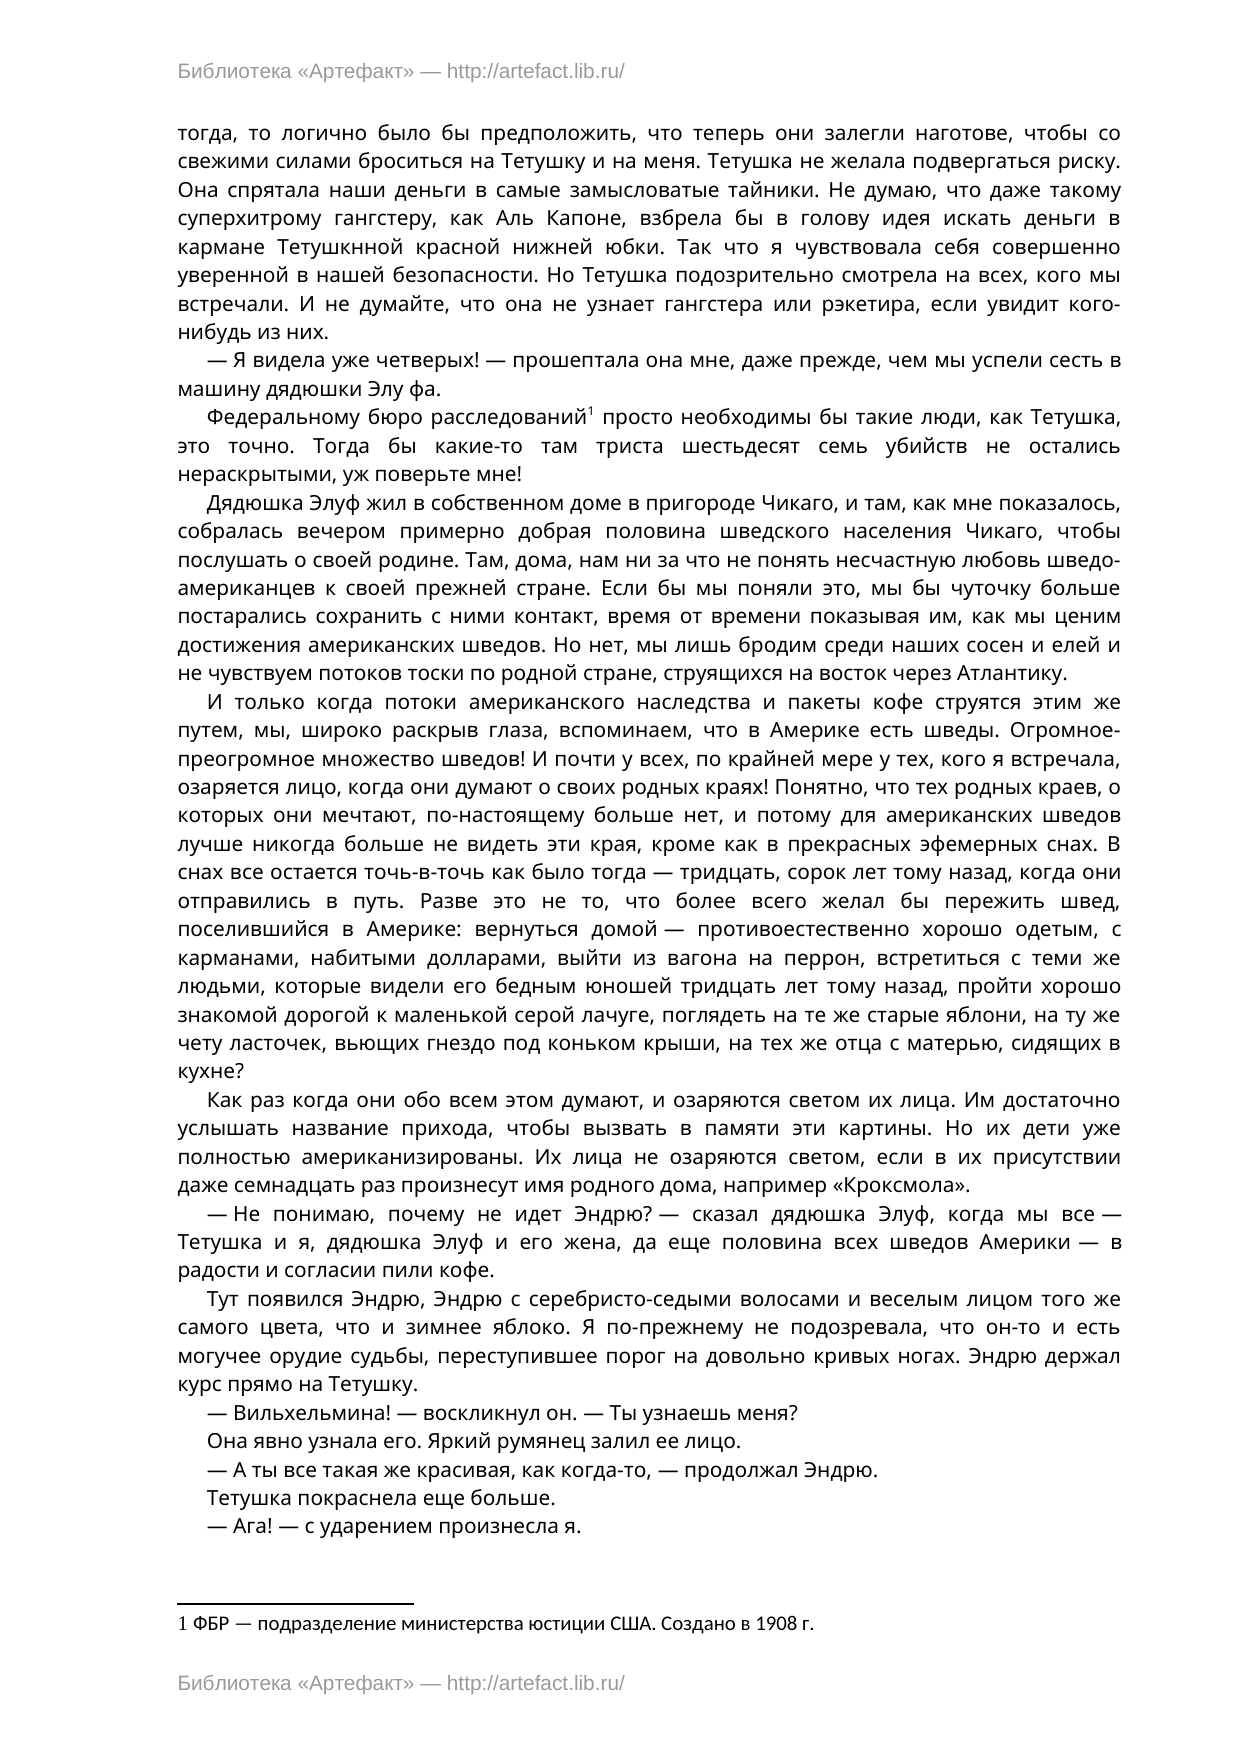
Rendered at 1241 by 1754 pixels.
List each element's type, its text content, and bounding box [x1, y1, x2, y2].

text Тетушка покраснела еще больше. [177, 1483, 1122, 1512]
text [177, 118, 1122, 346]
text — Вильхельмина! — воскликнул он. — Ты узнаешь меня? [177, 1398, 1122, 1426]
text Федеральному бюро расследований просто необходимы бы такие люди, как Тетушка, это точно. Тогда бы какие-то там триста шестьдесят семь убийств не остались нераскрытыми, уж поверьте мне! [177, 402, 1122, 488]
text Тут появился Эндрю, Эндрю с серебристо-седыми волосами и веселым лицом того же самого цвета, что и зимнее яблоко. Я по-прежнему не подозревала, что он-то и есть могучее орудие судьбы, переступившее порог на довольно кривых ногах. Эндрю держал курс прямо на Тетушку. [177, 1284, 1122, 1398]
text И только когда потоки американского наследства и пакеты кофе струятся этим же путем, мы, широко раскрыв глаза, вспоминаем, что в Америке есть шведы. Огромное-преогромное множество шведов! И почти у всех, по крайней мере у тех, кого я встречала, озаряется лицо, когда они думают о своих родных краях! Понятно, что тех родных краев, о которых они мечтают, по-настоящему больше нет, и потому для американских шведов лучше никогда больше не видеть эти края, кроме как в прекрасных эфемерных снах. В снах все остается точь-в-точь как было тогда — тридцать, сорок лет тому назад, когда они отправились в путь. Разве это не то, что более всего желал бы пережить швед, поселившийся в Америке: вернуться домой — противоестественно хорошо одетым, с карманами, набитыми долларами, выйти из вагона на перрон, встретиться с теми же людьми, которые видели его бедным юношей тридцать лет тому назад, пройти хорошо знакомой дорогой к маленькой серой лачуге, поглядеть на те же старые яблони, на ту же чету ласточек, вьющих гнездо под коньком крыши, на тех же отца с матерью, сидящих в кухне? [177, 687, 1122, 1085]
text — Ага! — с ударением произнесла я. [177, 1512, 1122, 1540]
text — Я видела уже четверых! — прошептала она мне, даже прежде, чем мы успели сесть в машину дядюшки Элу фа. [177, 346, 1122, 402]
text Как раз когда они обо всем этом думают, и озаряются светом их лица. Им достаточно услышать название прихода, чтобы вызвать в памяти эти картины. Но их дети уже полностью американизированы. Их лица не озаряются светом, если в их присутствии даже семнадцать раз произнесут имя родного дома, например «Кроксмола». [177, 1085, 1122, 1199]
text — А ты все такая же красивая, как когда-то, — продолжал Эндрю. [177, 1455, 1122, 1483]
text — Не понимаю, почему не идет Эндрю? — сказал дядюшка Элуф, когда мы все — Тетушка и я, дядюшка Элуф и его жена, да еще половина всех шведов Америки — в радости и согласии пили кофе. [177, 1199, 1122, 1284]
text Она явно узнала его. Яркий румянец залил ее лицо. [177, 1426, 1122, 1455]
text Дядюшка Элуф жил в собственном доме в пригороде Чикаго, и там, как мне показалось, собралась вечером примерно добрая половина шведского населения Чикаго, чтобы послушать о своей родине. Там, дома, нам ни за что не понять несчастную любовь шведо-американцев к своей прежней стране. Если бы мы поняли это, мы бы чуточку больше постарались сохранить с ними контакт, время от времени показывая им, как мы ценим достижения американских шведов. Но нет, мы лишь бродим среди наших сосен и елей и не чувствуем потоков тоски по родной стране, струящихся на восток через Атлантику. [177, 488, 1122, 687]
